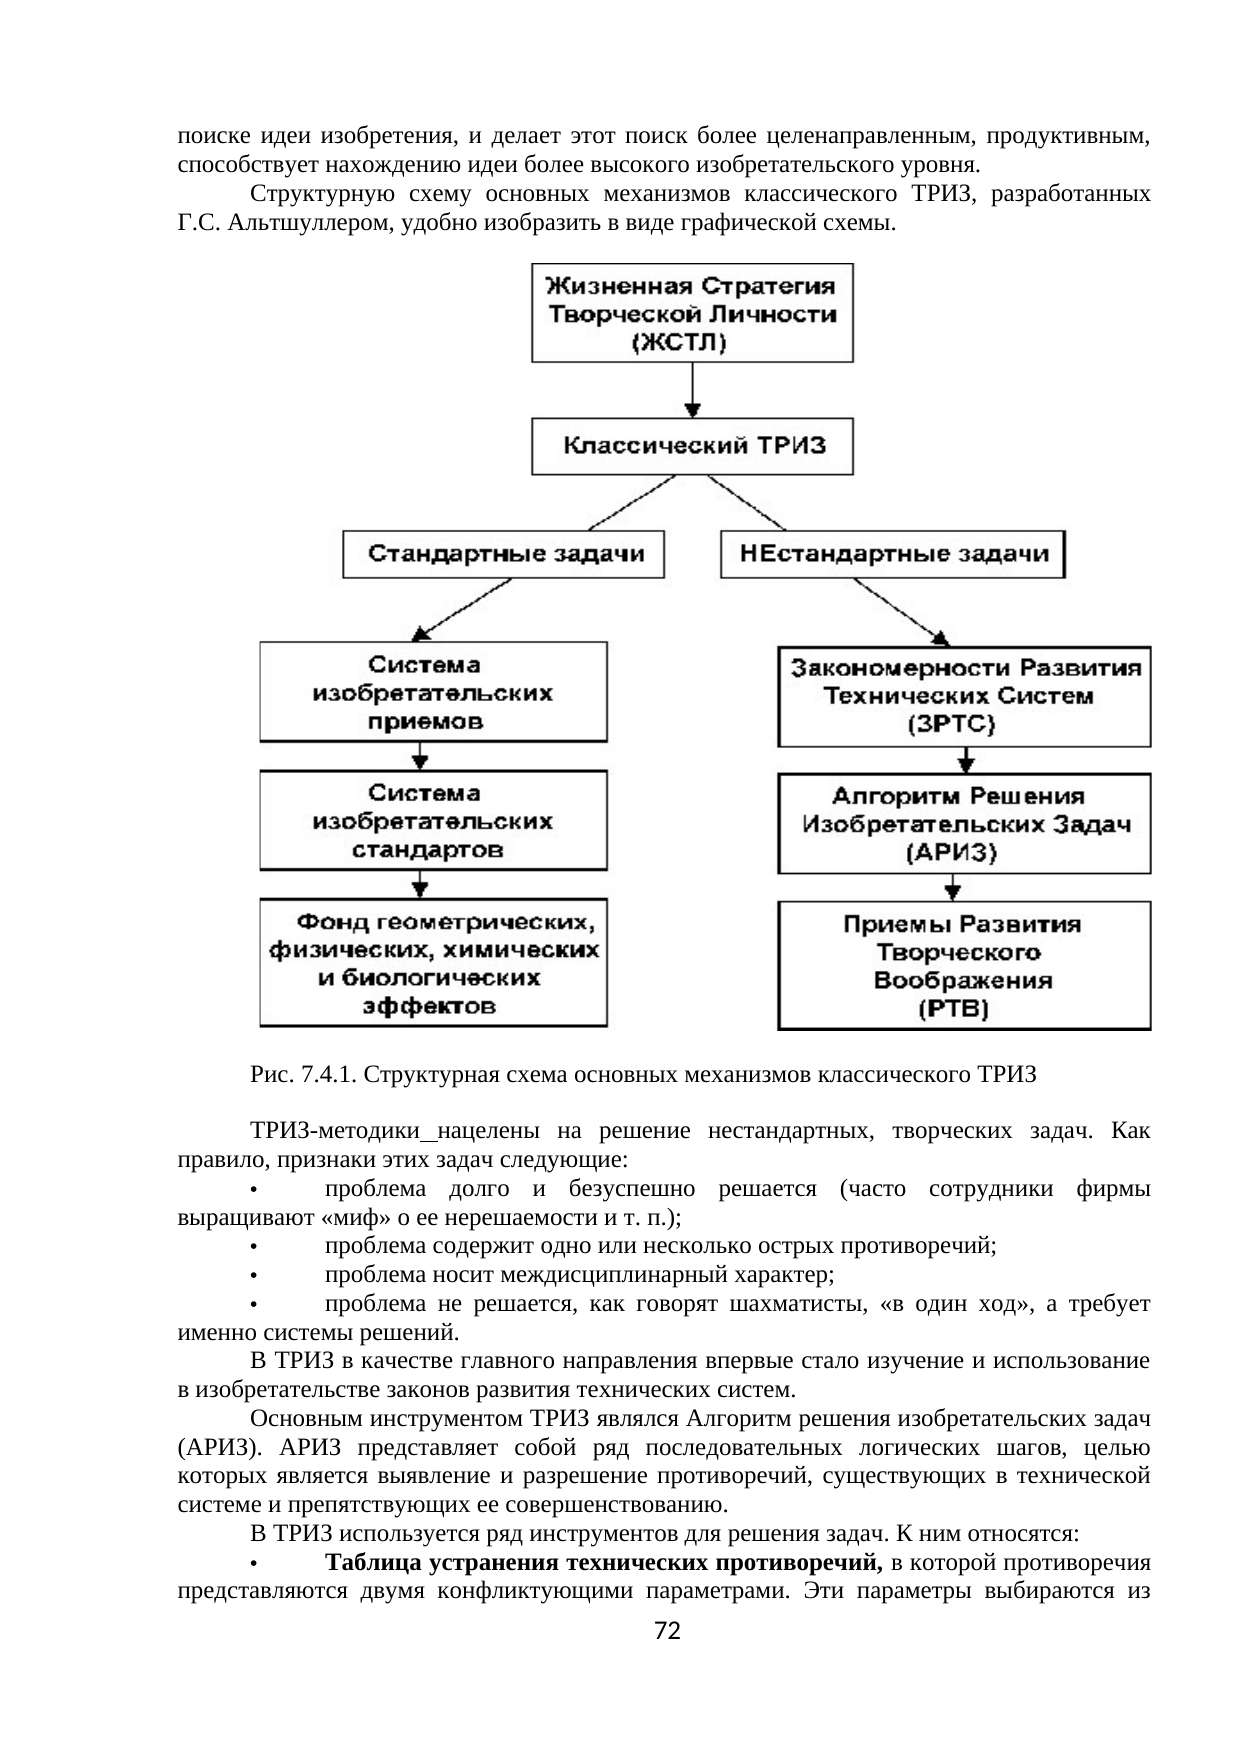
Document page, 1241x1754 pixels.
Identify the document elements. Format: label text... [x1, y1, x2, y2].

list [177, 1547, 1152, 1604]
list проблема не решается, как говорят шахматисты, «в один ход», а требует именно системы решений. [177, 1288, 1152, 1346]
text Рис. 7.4.1. Структурная схема основных механизмов классического ТРИЗ [177, 1059, 1152, 1087]
picture [259, 263, 1152, 1031]
list проблема содержит одно или несколько острых противоречий; [177, 1231, 1152, 1259]
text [177, 121, 1152, 178]
list проблема долго и безуспешно решается (часто сотрудники фирмы выращивают «миф» о ее нерешаемости и т. п.); [177, 1173, 1152, 1231]
list проблема носит междисциплинарный характер; [177, 1259, 1152, 1288]
text Структурную схему основных механизмов классического ТРИЗ, разработанных Г.С. Альтшуллером, удобно изобразить в виде графической схемы. [177, 178, 1152, 236]
text Основным инструментом ТРИЗ являлся Алгоритм решения изобретательских задач (АРИЗ). АРИЗ представляет собой ряд последовательных логических шагов, целью которых является выявление и разрешение противоречий, существующих в технической системе и препятствующих ее совершенствованию. [177, 1403, 1152, 1518]
text ТРИЗ-методики нацелены на решение нестандартных, творческих задач. Как правило, признаки этих задач следующие: [177, 1116, 1152, 1173]
text В ТРИЗ в качестве главного направления впервые стало изучение и использование в изобретательстве законов развития технических систем. [177, 1346, 1152, 1403]
text В ТРИЗ используется ряд инструментов для решения задач. К ним относятся: [177, 1518, 1152, 1547]
